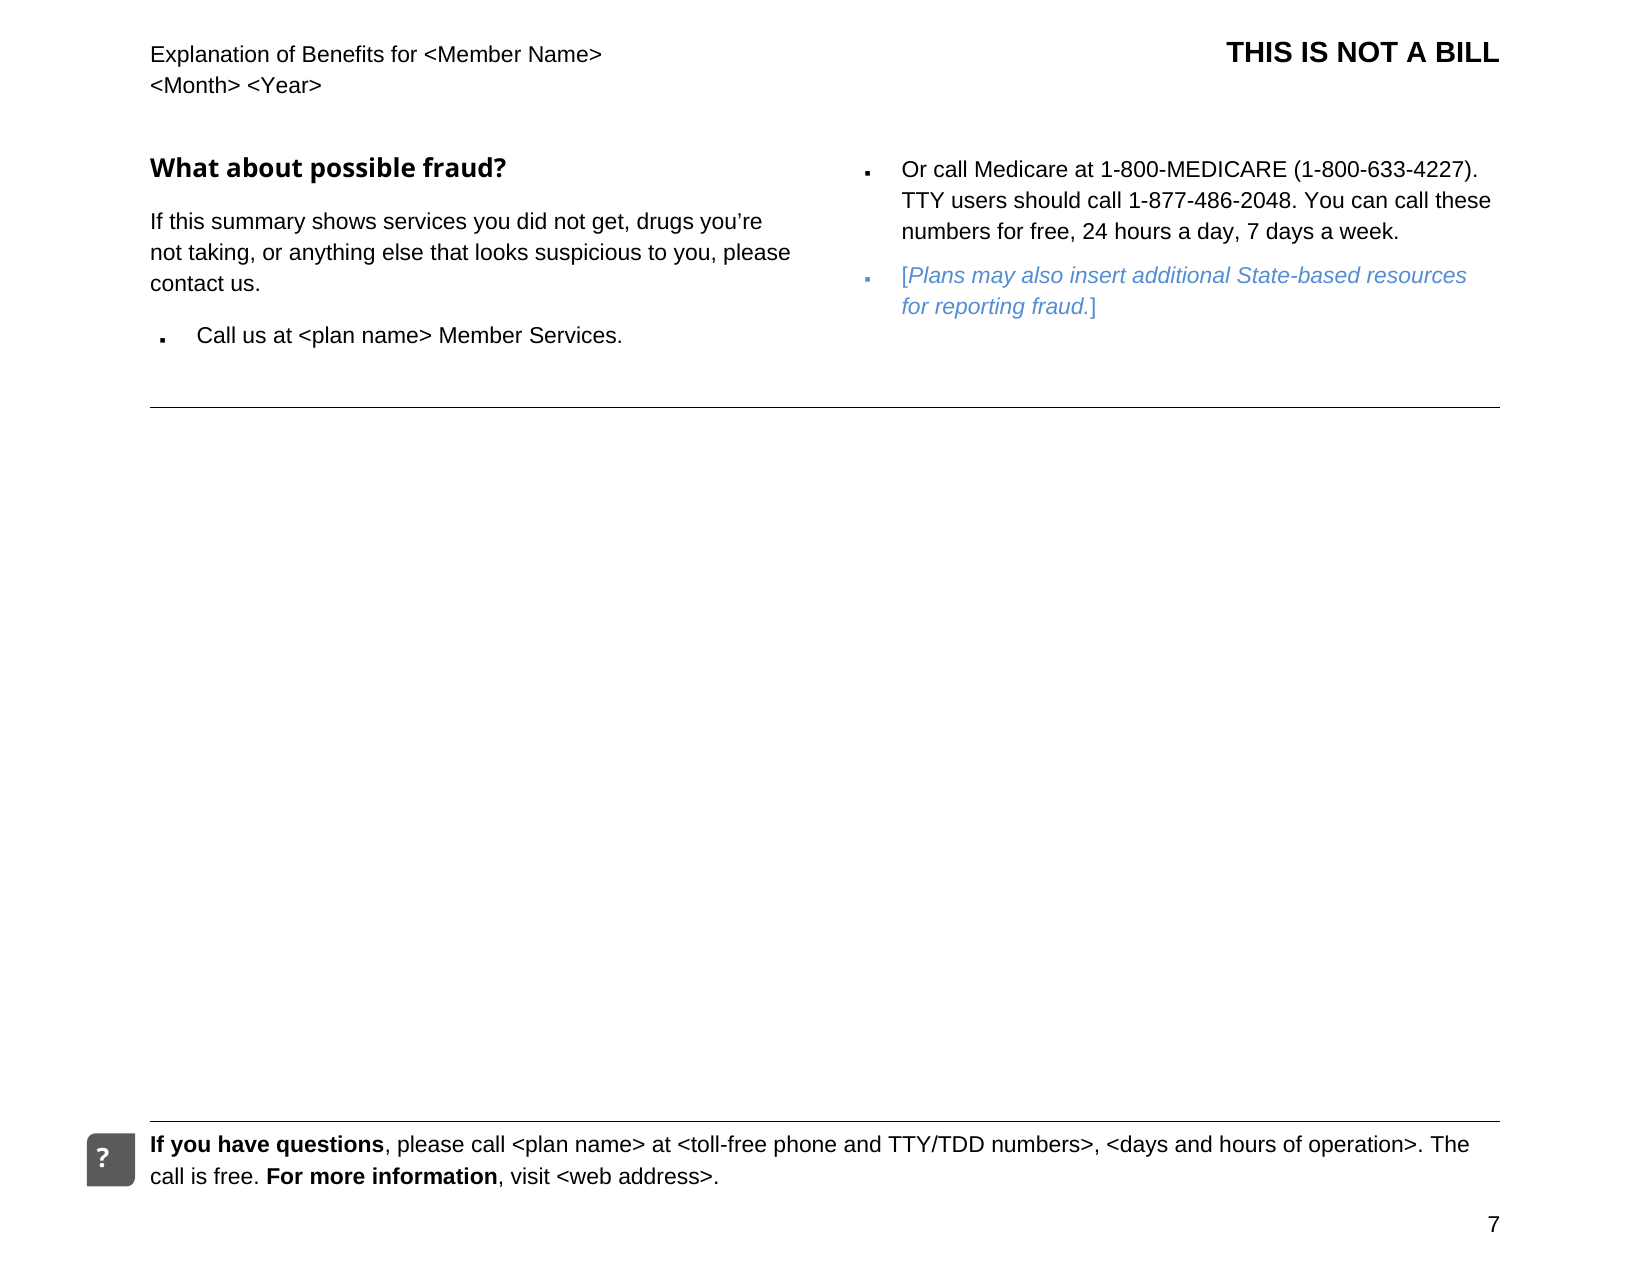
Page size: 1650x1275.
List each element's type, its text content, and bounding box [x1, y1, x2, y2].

list Call us at <plan name> Member Services. [159, 319, 795, 350]
list [Plans may also insert additional State-based resources for reporting fraud.] [864, 258, 1500, 321]
list Or call Medicare at 1-800-MEDICARE (1-800-633-4227). TTY users should call 1-877-486-2048. You can call these numbers for free, 24 hours a day, 7 days a week. [864, 152, 1500, 246]
subtitle What about possible fraud? [150, 152, 795, 183]
text If this summary shows services you did not get, drugs you’re not taking, or anything else that looks suspicious to you, please contact us. [150, 204, 795, 298]
